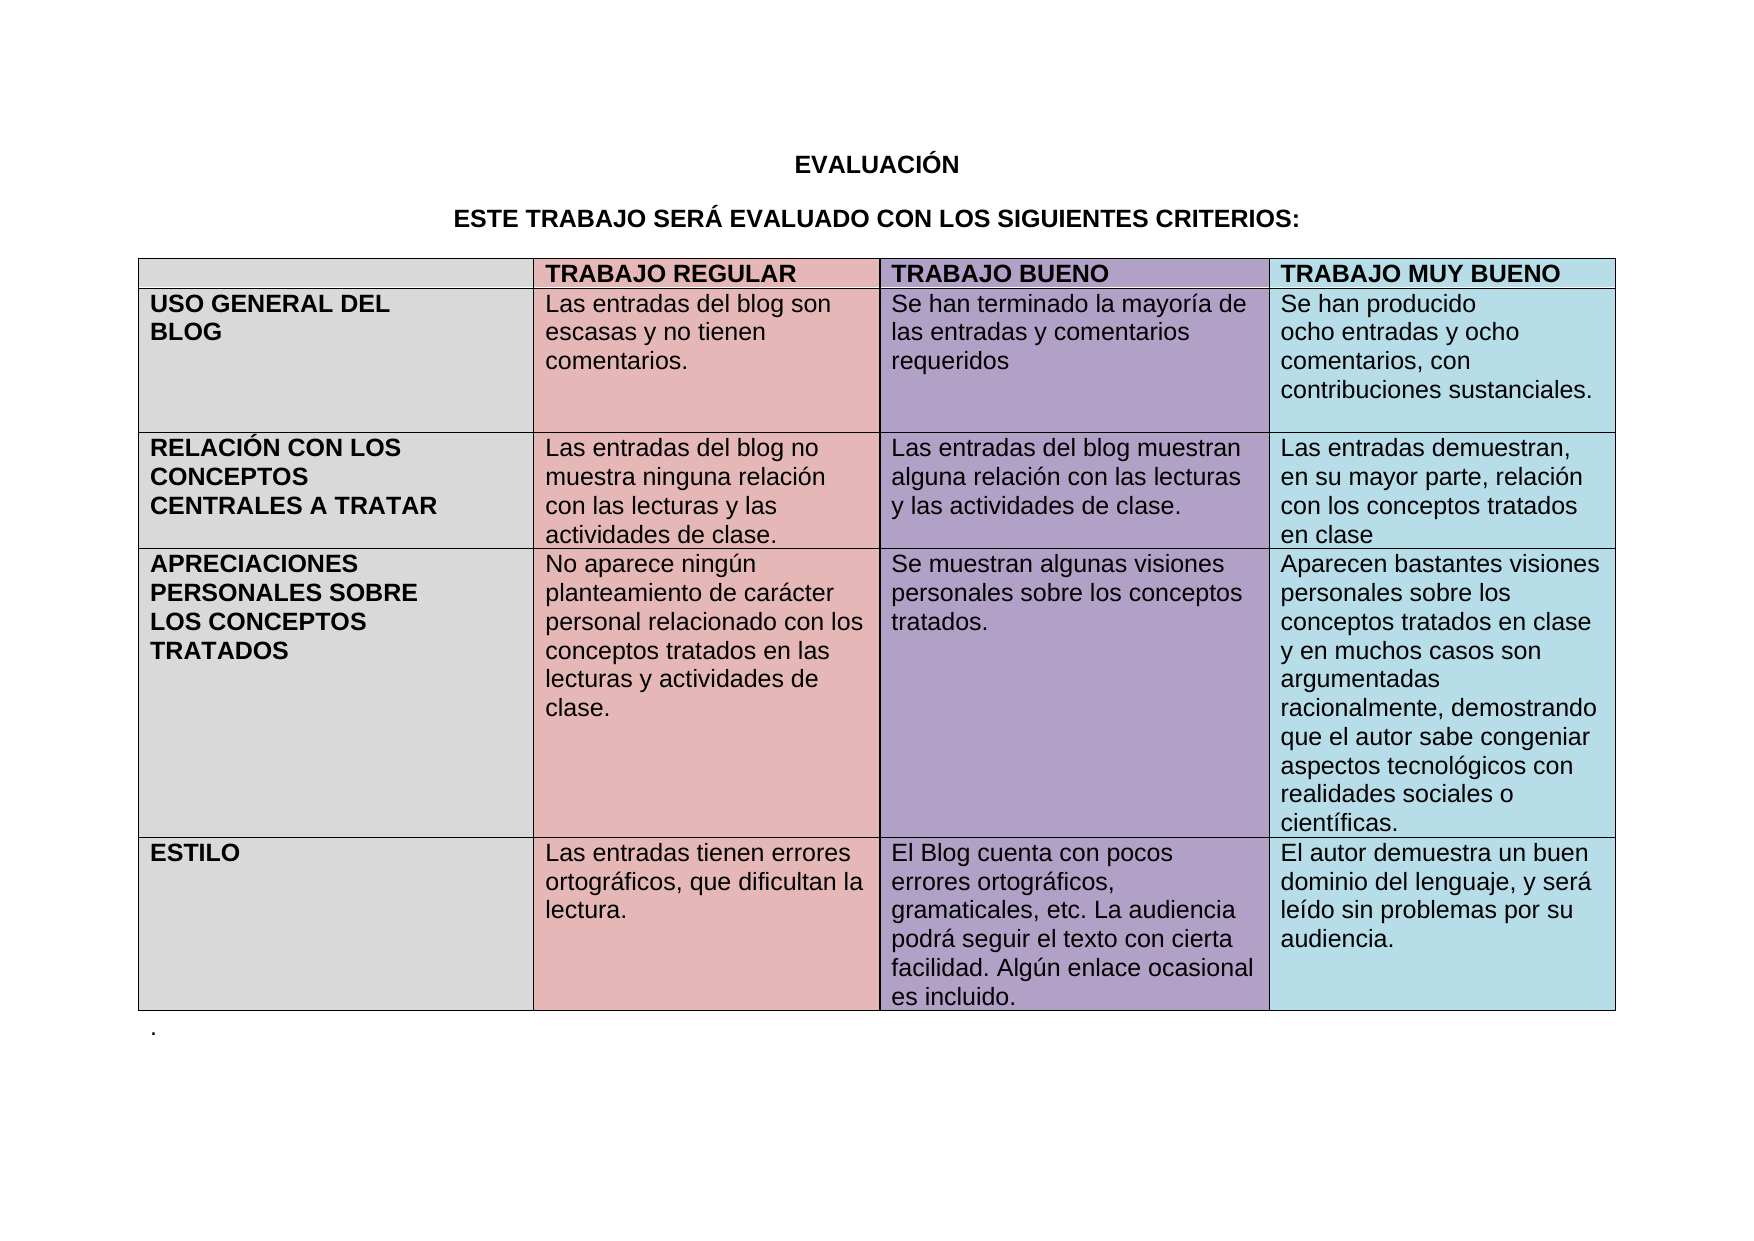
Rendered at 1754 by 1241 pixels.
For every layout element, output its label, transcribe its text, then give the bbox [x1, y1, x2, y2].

table_cell Las entradas del blog muestran alguna relación con las lecturas y las actividades de clase. [881, 433, 1269, 548]
table_cell Las entradas demuestran, en su mayor parte, relación con los conceptos tratados en clase [1270, 433, 1615, 548]
text EVALUACIÓN [150, 150, 1604, 179]
table_cell APRECIACIONES PERSONALES SOBRE LOS CONCEPTOS TRATADOS [139, 549, 533, 837]
table_cell Las entradas del blog no muestra ninguna relación con las lecturas y las actividades de clase. [534, 433, 879, 548]
table_cell No aparece ningún planteamiento de carácter personal relacionado con los conceptos tratados en las lecturas y actividades de clase. [534, 549, 879, 837]
text . [150, 1011, 1604, 1040]
text ESTE TRABAJO SERÁ EVALUADO CON LOS SIGUIENTES CRITERIOS: [150, 204, 1604, 233]
table_cell Se han terminado la mayoría de las entradas y comentarios requeridos [881, 289, 1269, 432]
table_cell Se muestran algunas visiones personales sobre los conceptos tratados. [881, 549, 1269, 837]
table_cell Las entradas del blog son escasas y no tienen comentarios. [534, 289, 879, 432]
table_header TRABAJO BUENO [881, 259, 1269, 287]
table_cell El autor demuestra un buen dominio del lenguaje, y será leído sin problemas por su audiencia. [1270, 838, 1615, 1010]
table_header TRABAJO REGULAR [534, 259, 879, 287]
table_cell Se han producido ocho entradas y ocho comentarios, con contribuciones sustanciales. [1270, 289, 1615, 432]
table_cell Aparecen bastantes visiones personales sobre los conceptos tratados en clase y en muchos casos son argumentadas racionalmente, demostrando que el autor sabe congeniar aspectos tecnológicos con realidades sociales o científicas. [1270, 549, 1615, 837]
table_cell Las entradas tienen errores ortográficos, que dificultan la lectura. [534, 838, 879, 1010]
table_cell RELACIÓN CON LOS CONCEPTOS CENTRALES A TRATAR [139, 433, 533, 548]
table_header TRABAJO MUY BUENO [1270, 259, 1615, 287]
table_header [139, 259, 533, 287]
table_cell El Blog cuenta con pocos errores ortográficos, gramaticales, etc. La audiencia podrá seguir el texto con cierta facilidad. Algún enlace ocasional es incluido. [881, 838, 1269, 1010]
table_cell ESTILO [139, 838, 533, 1010]
table_cell USO GENERAL DEL BLOG [139, 289, 533, 432]
